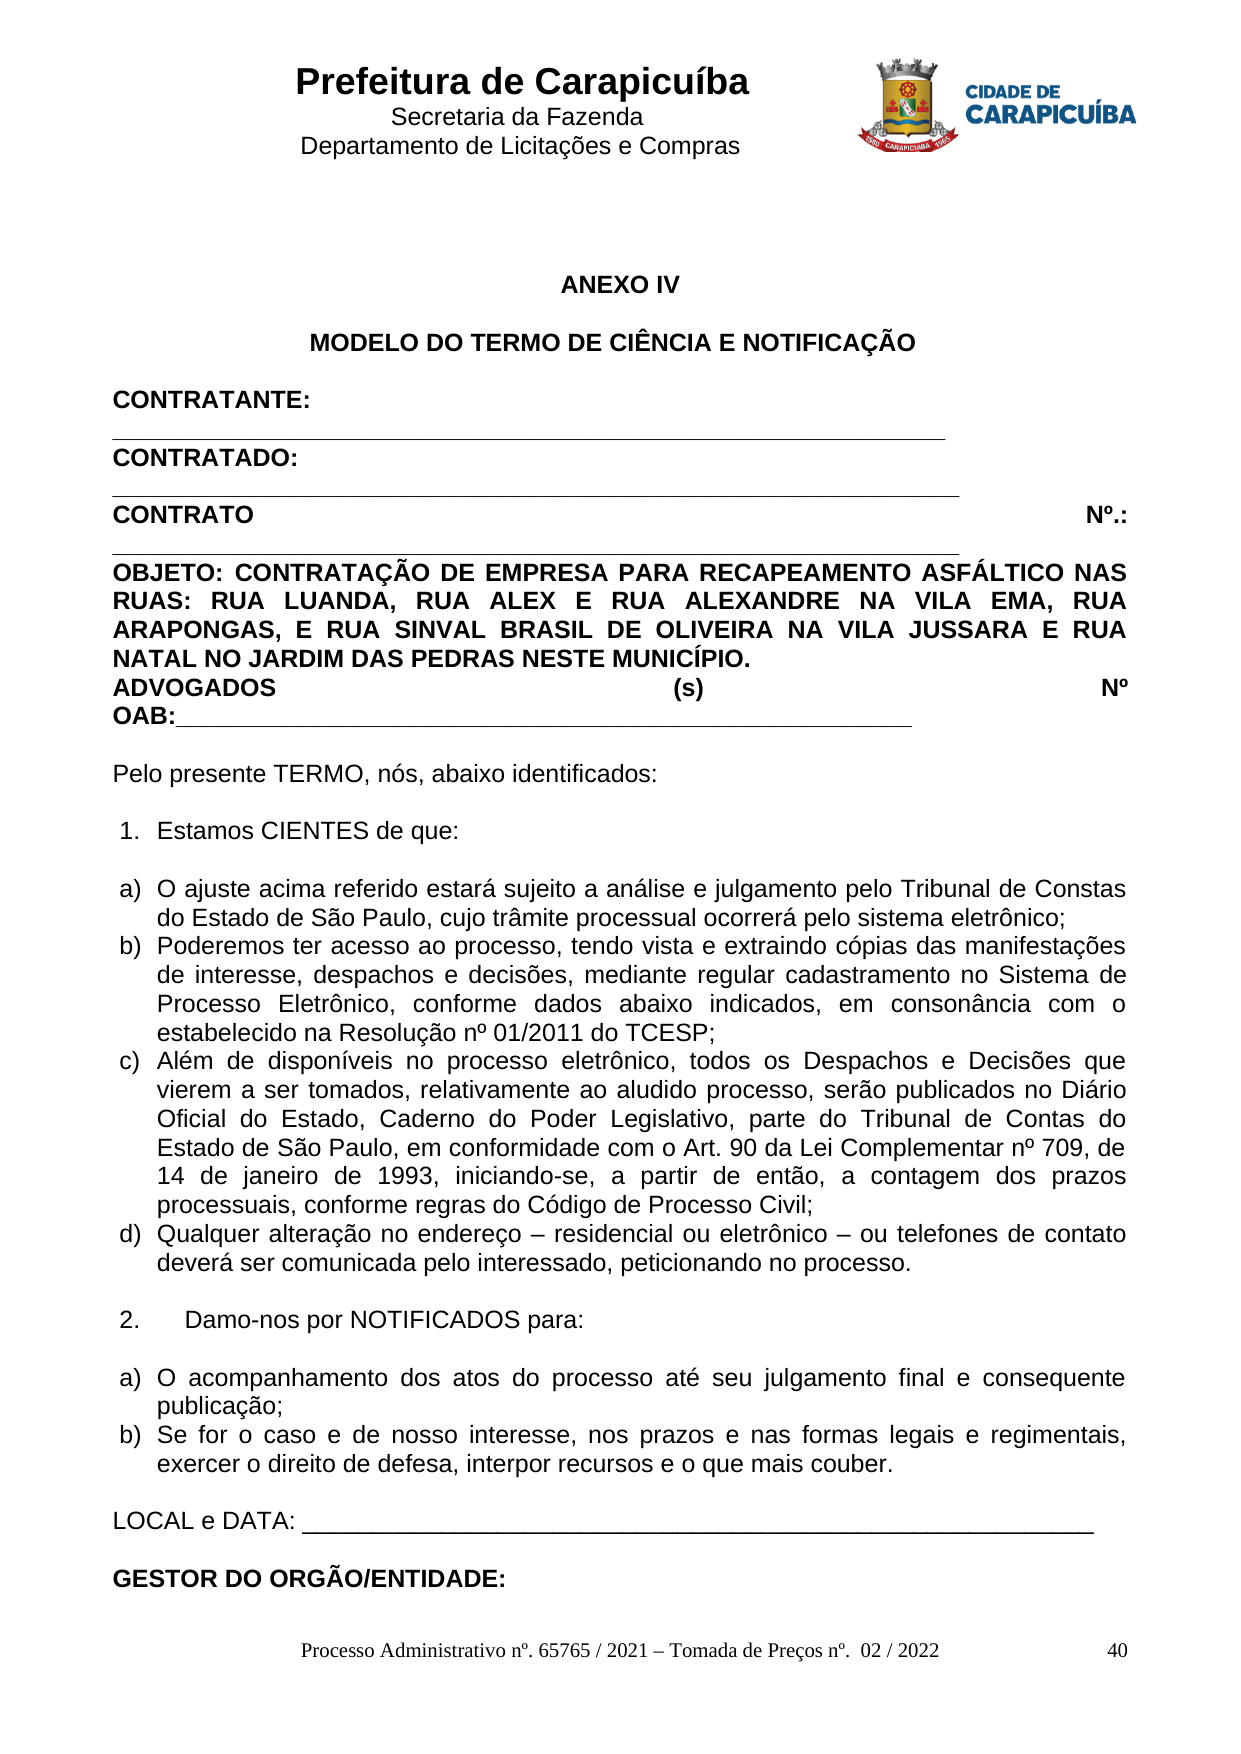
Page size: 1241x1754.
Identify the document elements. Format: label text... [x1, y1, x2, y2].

text CONTRATANTE: ____________________________________________________________ [112, 385, 1128, 442]
text ANEXO IV [112, 270, 1128, 299]
text CONTRATADO: _____________________________________________________________ [112, 442, 1128, 500]
text LOCAL e DATA: _________________________________________________________ [112, 1506, 1128, 1535]
text OBJETO: CONTRATAÇÃO DE EMPRESA PARA RECAPEAMENTO ASFÁLTICO NAS RUAS: RUA LUANDA, RUA ALEX E RUA ALEXANDRE NA VILA EMA, RUA ARAPONGAS, E RUA SINVAL BRASIL DE OLIVEIRA NA VILA JUSSARA E RUA NATAL NO JARDIM DAS PEDRAS NESTE MUNICÍPIO. [112, 557, 1128, 672]
text GESTOR DO ORGÃO/ENTIDADE: [112, 1564, 1128, 1592]
text ADVOGADOS (s) Nº OAB:_____________________________________________________ [112, 672, 1128, 730]
list Além de disponíveis no processo eletrônico, todos os Despachos e Decisões que vierem a ser tomados, relativamente ao aludido processo, serão publicados no Diário Oficial do Estado, Caderno do Poder Legislativo, parte do Tribunal de Contas do Estado de São Paulo, em conformidade com o Art. 90 da Lei Complementar nº 709, de 14 de janeiro de 1993, iniciando-se, a partir de então, a contagem dos prazos processuais, conforme regras do Código de Processo Civil; [119, 1046, 1128, 1219]
list Poderemos ter acesso ao processo, tendo vista e extraindo cópias das manifestações de interesse, despachos e decisões, mediante regular cadastramento no Sistema de Processo Eletrônico, conforme dados abaixo indicados, em consonância com o estabelecido na Resolução nº 01/2011 do TCESP; [119, 931, 1128, 1046]
list O acompanhamento dos atos do processo até seu julgamento final e consequente publicação; [119, 1362, 1128, 1420]
text Pelo presente TERMO, nós, abaixo identificados: [112, 759, 1128, 787]
list Se for o caso e de nosso interesse, nos prazos e nas formas legais e regimentais, exercer o direito de defesa, interpor recursos e o que mais couber. [119, 1420, 1128, 1477]
picture [857, 57, 1139, 152]
text CONTRATO Nº.: _____________________________________________________________ [112, 500, 1128, 557]
list Damo-nos por NOTIFICADOS para: [119, 1305, 1128, 1334]
text MODELO DO TERMO DE CIÊNCIA E NOTIFICAÇÃO [112, 327, 1113, 356]
list Qualquer alteração no endereço – residencial ou eletrônico – ou telefones de contato deverá ser comunicada pelo interessado, peticionando no processo. [119, 1219, 1128, 1276]
list O ajuste acima referido estará sujeito a análise e julgamento pelo Tribunal de Constas do Estado de São Paulo, cujo trâmite processual ocorrerá pelo sistema eletrônico; [119, 874, 1128, 931]
list Estamos CIENTES de que: [119, 816, 1128, 845]
